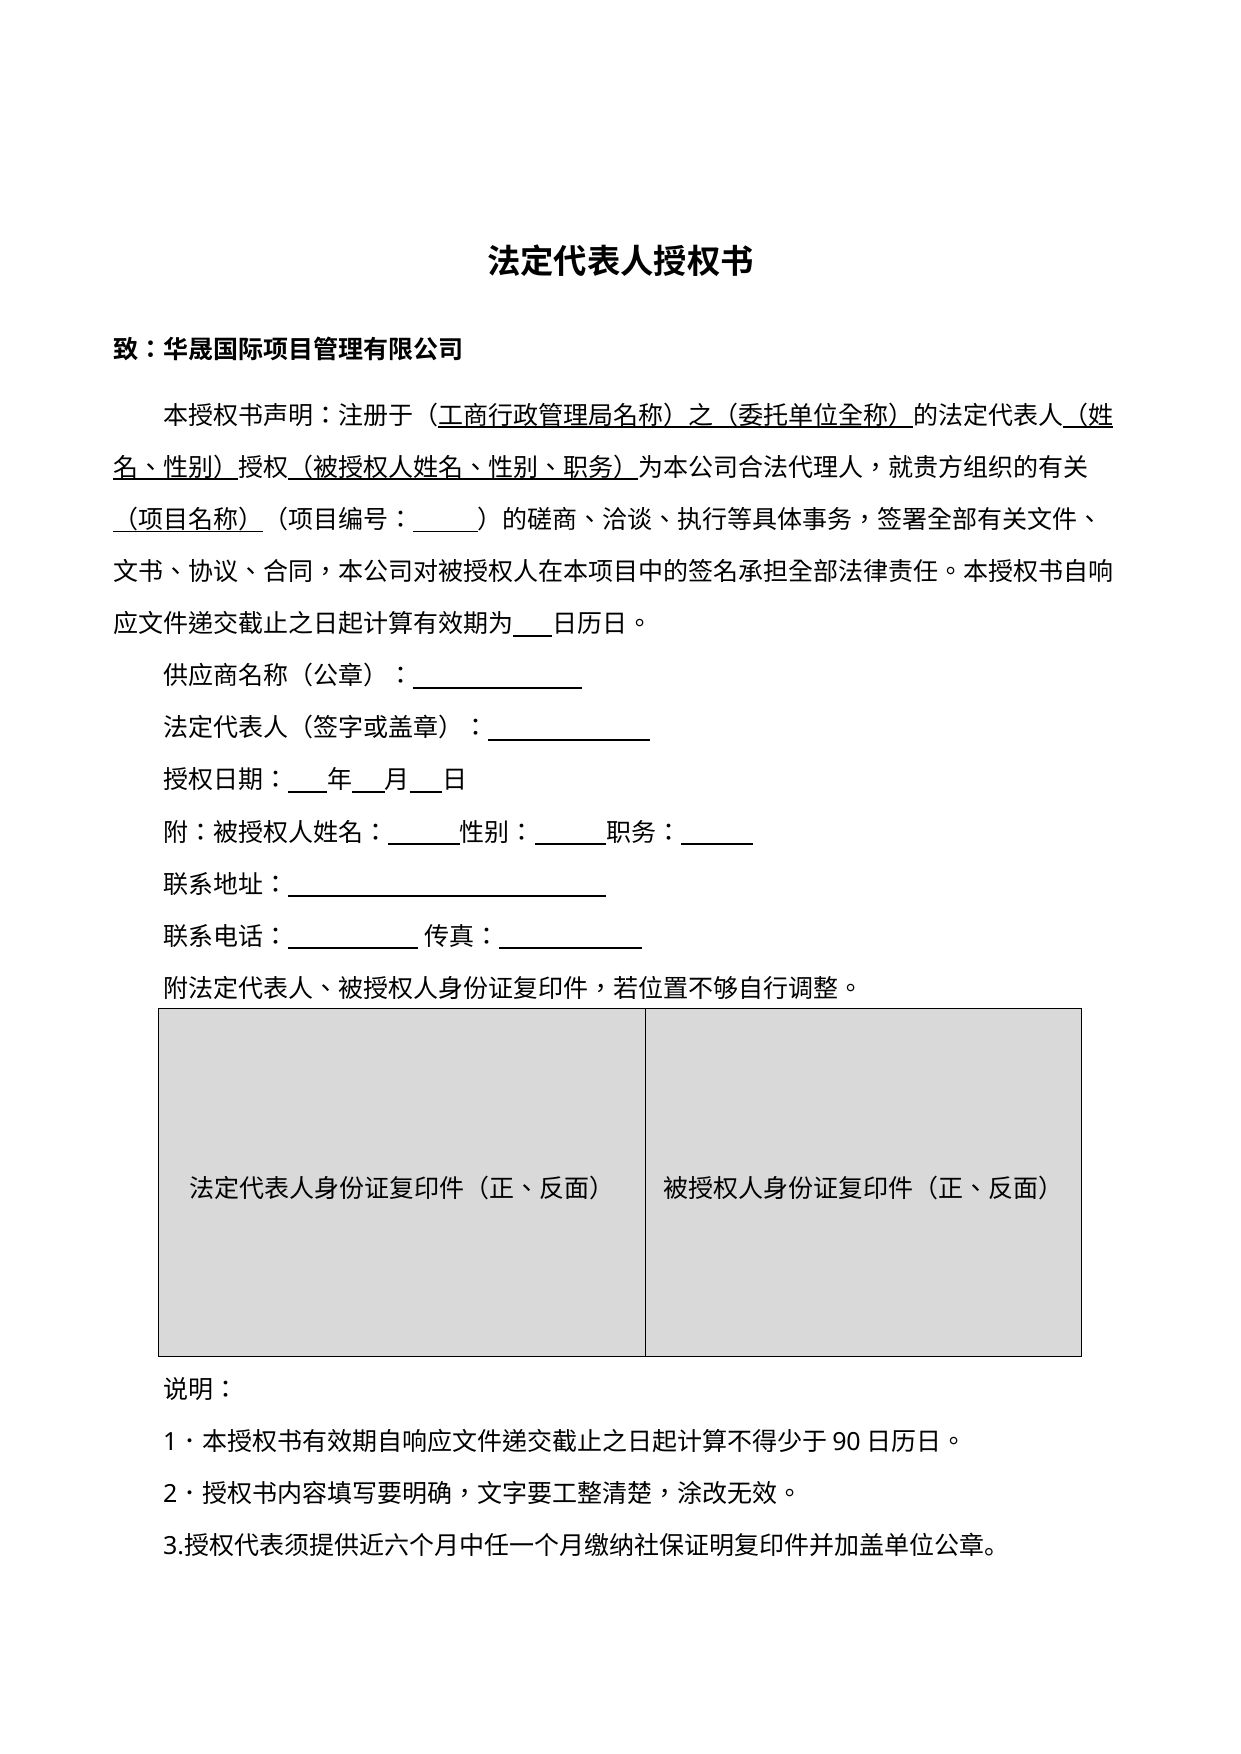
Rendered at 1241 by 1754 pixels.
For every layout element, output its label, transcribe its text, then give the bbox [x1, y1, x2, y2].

text 1．本授权书有效期自响应文件递交截止之日起计算不得少于90日历日。 [113, 1409, 1127, 1461]
table_header 被授权人身份证复印件（正、反面） [646, 1009, 1081, 1356]
text 附法定代表人、被授权人身份证复印件，若位置不够自行调整。 [113, 956, 1127, 1008]
text 授权日期： 年 月 日 [113, 747, 1127, 799]
text 2．授权书内容填写要明确，文字要工整清楚，涂改无效。 [113, 1461, 1127, 1513]
text 法定代表人（签字或盖章）： [113, 695, 1127, 747]
text 联系电话： 传真： [113, 903, 1127, 956]
text 说明： [113, 1357, 1127, 1409]
text 致：华晟国际项目管理有限公司 [113, 332, 1127, 366]
list 法定代表人授权书 [113, 227, 1127, 292]
text 联系地址： [113, 851, 1127, 903]
table_header 法定代表人身份证复印件（正、反面） [159, 1009, 645, 1356]
text 供应商名称（公章）： [113, 643, 1127, 695]
text 3.授权代表须提供近六个月中任一个月缴纳社保证明复印件并加盖单位公章。 [113, 1513, 1127, 1565]
text 附：被授权人姓名： 性别： 职务： [113, 799, 1127, 851]
text 本授权书声明：注册于（工商行政管理局名称）之（委托单位全称）的法定代表人（姓名、性别）授权（被授权人姓名、性别、职务）为本公司合法代理人，就贵方组织的有关（项目名称）（项目编号： ）的磋商、洽谈、执行等具体事务，签署全部有关文件、文书、协议、合同，本公司对被授权人在本项目中的签名承担全部法律责任。本授权书自响应文件递交截止之日起计算有效期为 日历日。 [113, 383, 1127, 643]
